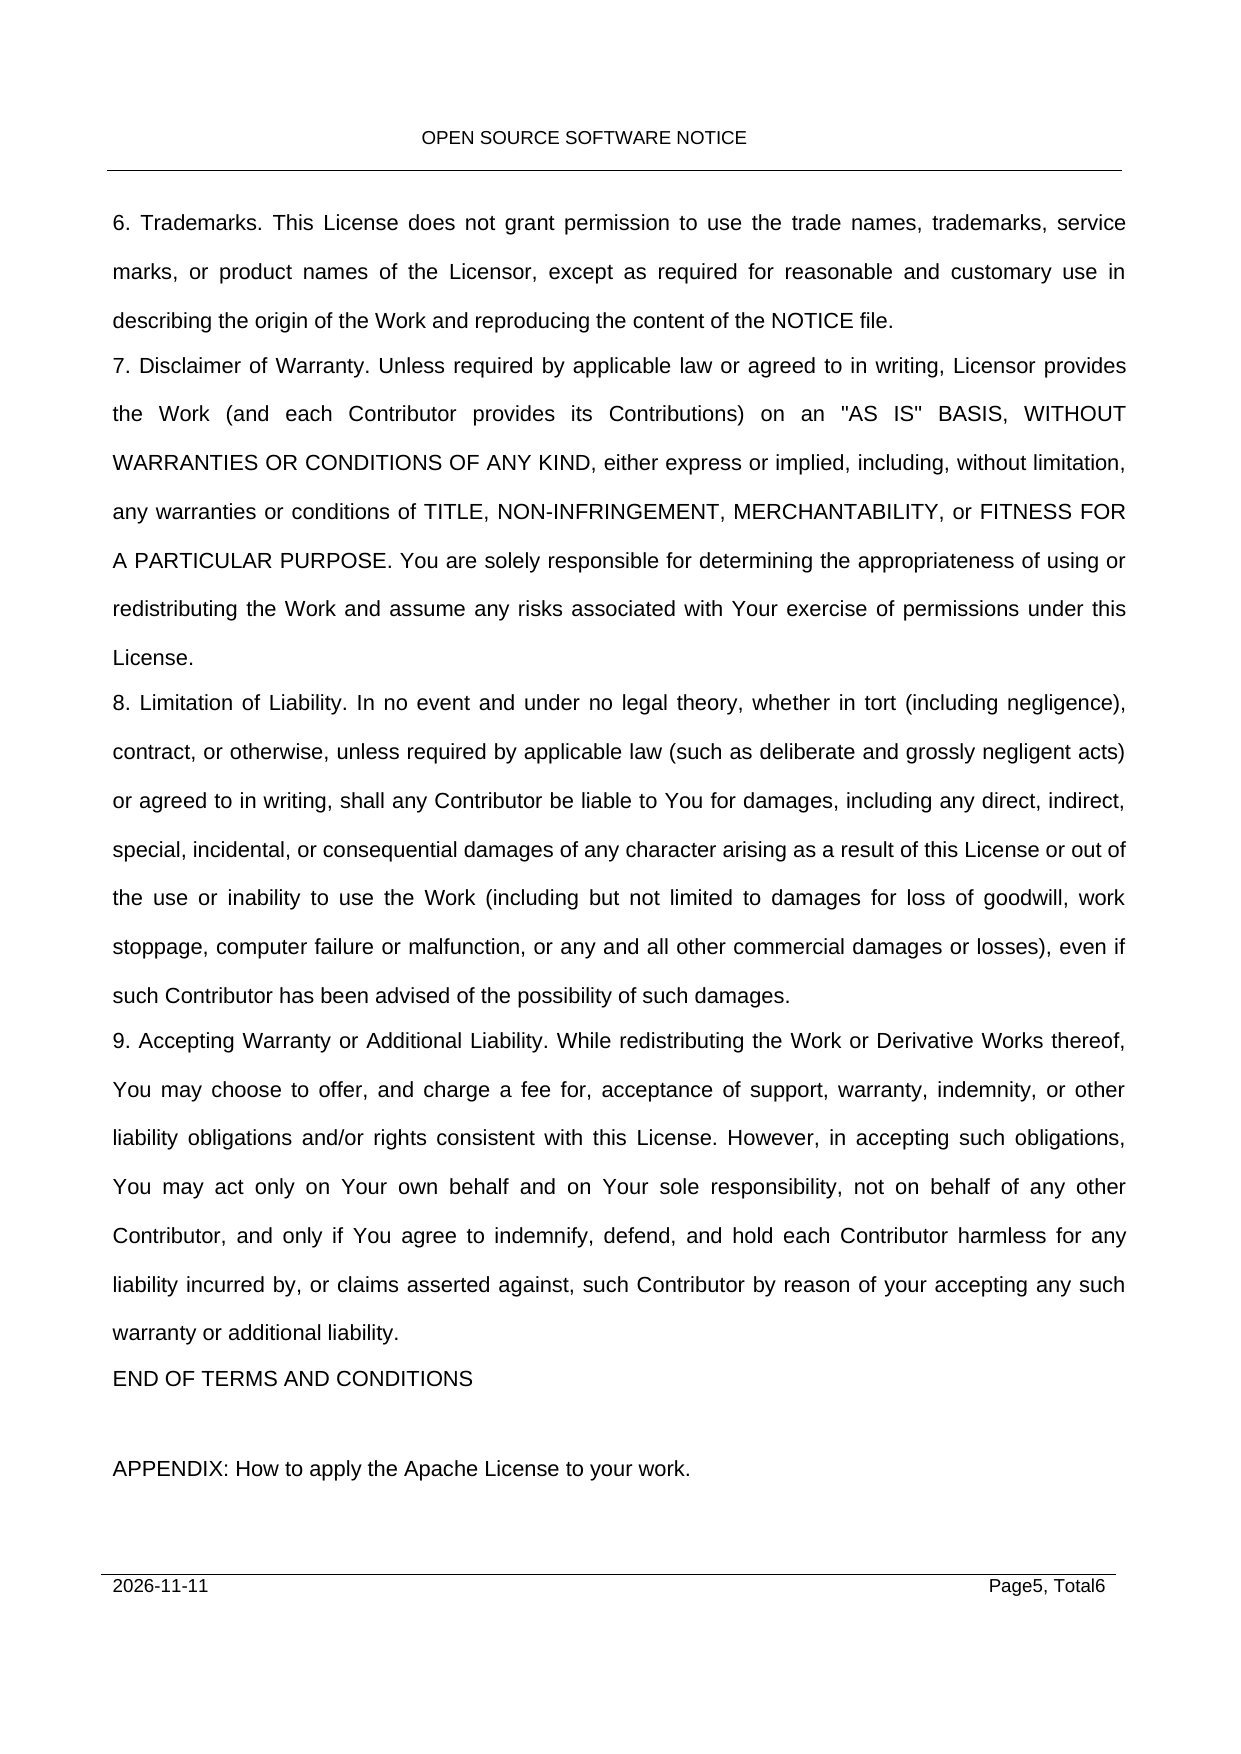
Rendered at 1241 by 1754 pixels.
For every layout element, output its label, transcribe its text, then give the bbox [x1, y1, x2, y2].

text 9. Accepting Warranty or Additional Liability. While redistributing the Work or Derivative Works thereof, You may choose to offer, and charge a fee for, acceptance of support, warranty, indemnity, or other liability obligations and/or rights consistent with this License. However, in accepting such obligations, You may act only on Your own behalf and on Your sole responsibility, not on behalf of any other Contributor, and only if You agree to indemnify, defend, and hold each Contributor harmless for any liability incurred by, or claims asserted against, such Contributor by reason of your accepting any such warranty or additional liability. [112, 1024, 1128, 1349]
text 6. Trademarks. This License does not grant permission to use the trade names, trademarks, service marks, or product names of the Licensor, except as required for reasonable and customary use in describing the origin of the Work and reproducing the content of the NOTICE file. [112, 206, 1128, 336]
text APPENDIX: How to apply the Apache License to your work. [112, 1452, 1128, 1484]
text END OF TERMS AND CONDITIONS [112, 1362, 1128, 1394]
text 8. Limitation of Liability. In no event and under no legal theory, whether in tort (including negligence), contract, or otherwise, unless required by applicable law (such as deliberate and grossly negligent acts) or agreed to in writing, shall any Contributor be liable to You for damages, including any direct, indirect, special, incidental, or consequential damages of any character arising as a result of this License or out of the use or inability to use the Work (including but not limited to damages for loss of goodwill, work stoppage, computer failure or malfunction, or any and all other commercial damages or losses), even if such Contributor has been advised of the possibility of such damages. [112, 687, 1128, 1012]
text 7. Disclaimer of Warranty. Unless required by applicable law or agreed to in writing, Licensor provides the Work (and each Contributor provides its Contributions) on an "AS IS" BASIS, WITHOUT WARRANTIES OR CONDITIONS OF ANY KIND, either express or implied, including, without limitation, any warranties or conditions of TITLE, NON-INFRINGEMENT, MERCHANTABILITY, or FITNESS FOR A PARTICULAR PURPOSE. You are solely responsible for determining the appropriateness of using or redistributing the Work and assume any risks associated with Your exercise of permissions under this License. [112, 349, 1128, 674]
